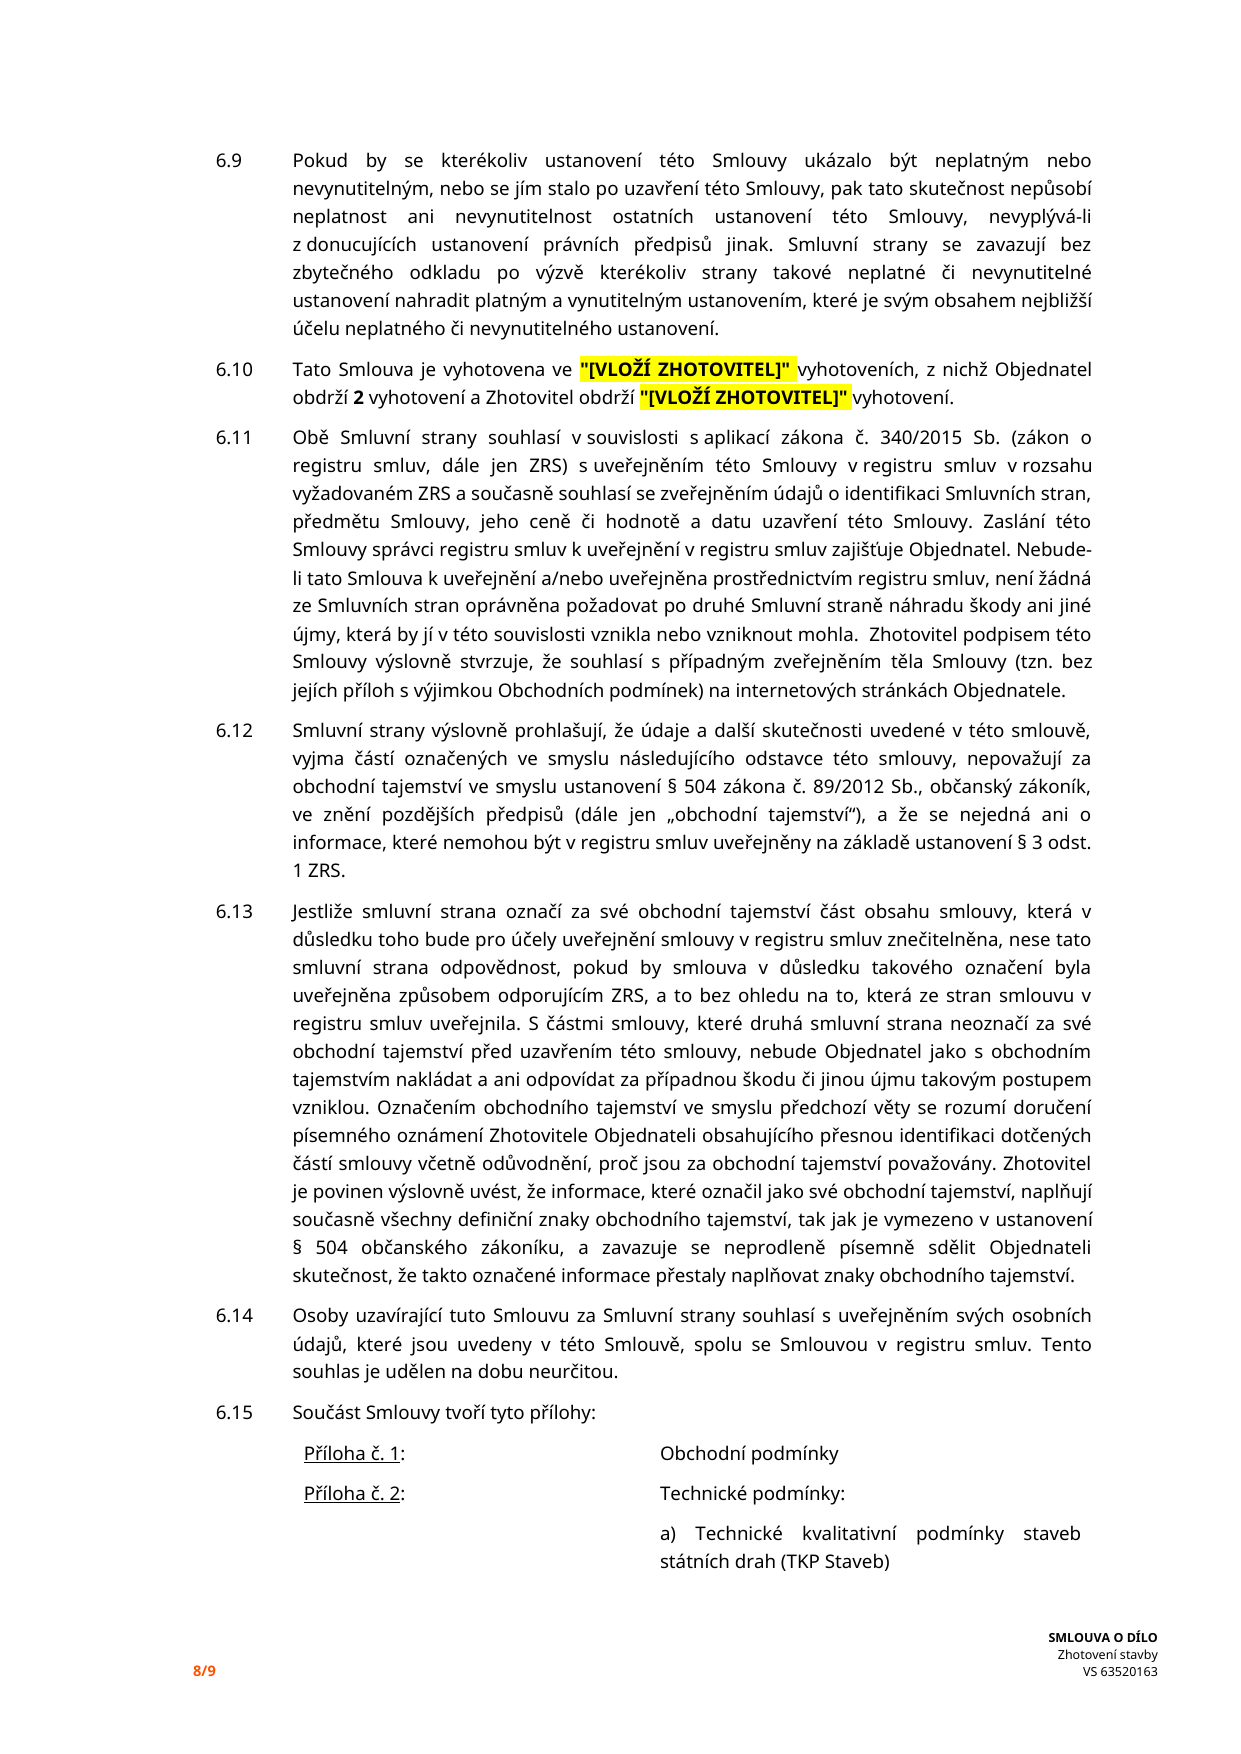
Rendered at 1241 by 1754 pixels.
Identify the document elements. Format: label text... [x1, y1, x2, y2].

text Pokud by se kterékoliv ustanovení této Smlouvy ukázalo být neplatným nebo nevynutitelným, nebo se jím stalo po uzavření této Smlouvy, pak tato skutečnost nepůsobí neplatnost ani nevynutitelnost ostatních ustanovení této Smlouvy, nevyplývá-li z donucujících ustanovení právních předpisů jinak. Smluvní strany se zavazují bez zbytečného odkladu po výzvě kterékoliv strany takové neplatné či nevynutitelné ustanovení nahradit platným a vynutitelným ustanovením, které je svým obsahem nejbližší účelu neplatného či nevynutitelného ustanovení. [216, 147, 1093, 341]
text Obě Smluvní strany souhlasí v souvislosti s aplikací zákona č. 340/2015 Sb. (zákon o registru smluv, dále jen ZRS) s uveřejněním této Smlouvy v registru smluv v rozsahu vyžadovaném ZRS a současně souhlasí se zveřejněním údajů o identifikaci Smluvních stran, předmětu Smlouvy, jeho ceně či hodnotě a datu uzavření této Smlouvy. Zaslání této Smlouvy správci registru smluv k uveřejnění v registru smluv zajišťuje Objednatel. Nebude-li tato Smlouva k uveřejnění a/nebo uveřejněna prostřednictvím registru smluv, není žádná ze Smluvních stran oprávněna požadovat po druhé Smluvní straně náhradu škody ani jiné újmy, která by jí v této souvislosti vznikla nebo vzniknout mohla. Zhotovitel podpisem této Smlouvy výslovně stvrzuje, že souhlasí s případným zveřejněním těla Smlouvy (tzn. bez jejích příloh s výjimkou Obchodních podmínek) na internetových stránkách Objednatele. [216, 425, 1093, 702]
text Jestliže smluvní strana označí za své obchodní tajemství část obsahu smlouvy, která v důsledku toho bude pro účely uveřejnění smlouvy v registru smluv znečitelněna, nese tato smluvní strana odpovědnost, pokud by smlouva v důsledku takového označení byla uveřejněna způsobem odporujícím ZRS, a to bez ohledu na to, která ze stran smlouvu v registru smluv uveřejnila. S částmi smlouvy, které druhá smluvní strana neoznačí za své obchodní tajemství před uzavřením této smlouvy, nebude Objednatel jako s obchodním tajemstvím nakládat a ani odpovídat za případnou škodu či jinou újmu takovým postupem vzniklou. Označením obchodního tajemství ve smyslu předchozí věty se rozumí doručení písemného oznámení Zhotovitele Objednateli obsahujícího přesnou identifikaci dotčených částí smlouvy včetně odůvodnění, proč jsou za obchodní tajemství považovány. Zhotovitel je povinen výslovně uvést, že informace, které označil jako své obchodní tajemství, naplňují současně všechny definiční znaky obchodního tajemství, tak jak je vymezeno v ustanovení § 504 občanského zákoníku, a zavazuje se neprodleně písemně sdělit Objednateli skutečnost, že takto označené informace přestaly naplňovat znaky obchodního tajemství. [216, 898, 1093, 1288]
table_header Obchodní podmínky [572, 1440, 1093, 1480]
text Osoby uzavírající tuto Smlouvu za Smluvní strany souhlasí s uveřejněním svých osobních údajů, které jsou uvedeny v této Smlouvě, spolu se Smlouvou v registru smluv. Tento souhlas je udělen na dobu neurčitou. [216, 1303, 1093, 1384]
table_header Příloha č. 1: [216, 1440, 572, 1480]
text Součást Smlouvy tvoří tyto přílohy: [216, 1399, 1093, 1425]
text Smluvní strany výslovně prohlašují, že údaje a další skutečnosti uvedené v této smlouvě, vyjma částí označených ve smyslu následujícího odstavce této smlouvy, nepovažují za obchodní tajemství ve smyslu ustanovení § 504 zákona č. 89/2012 Sb., občanský zákoník, ve znění pozdějších předpisů (dále jen „obchodní tajemství“), a že se nejedná ani o informace, které nemohou být v registru smluv uveřejněny na základě ustanovení § 3 odst. 1 ZRS. [216, 717, 1093, 883]
table_cell Příloha č. 2: [216, 1480, 572, 1589]
text Tato Smlouva je vyhotovena ve vyhotoveních, z nichž Objednatel obdrží 2 vyhotovení a Zhotovitel obdrží vyhotovení. [216, 356, 1093, 410]
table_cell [572, 1480, 1093, 1589]
